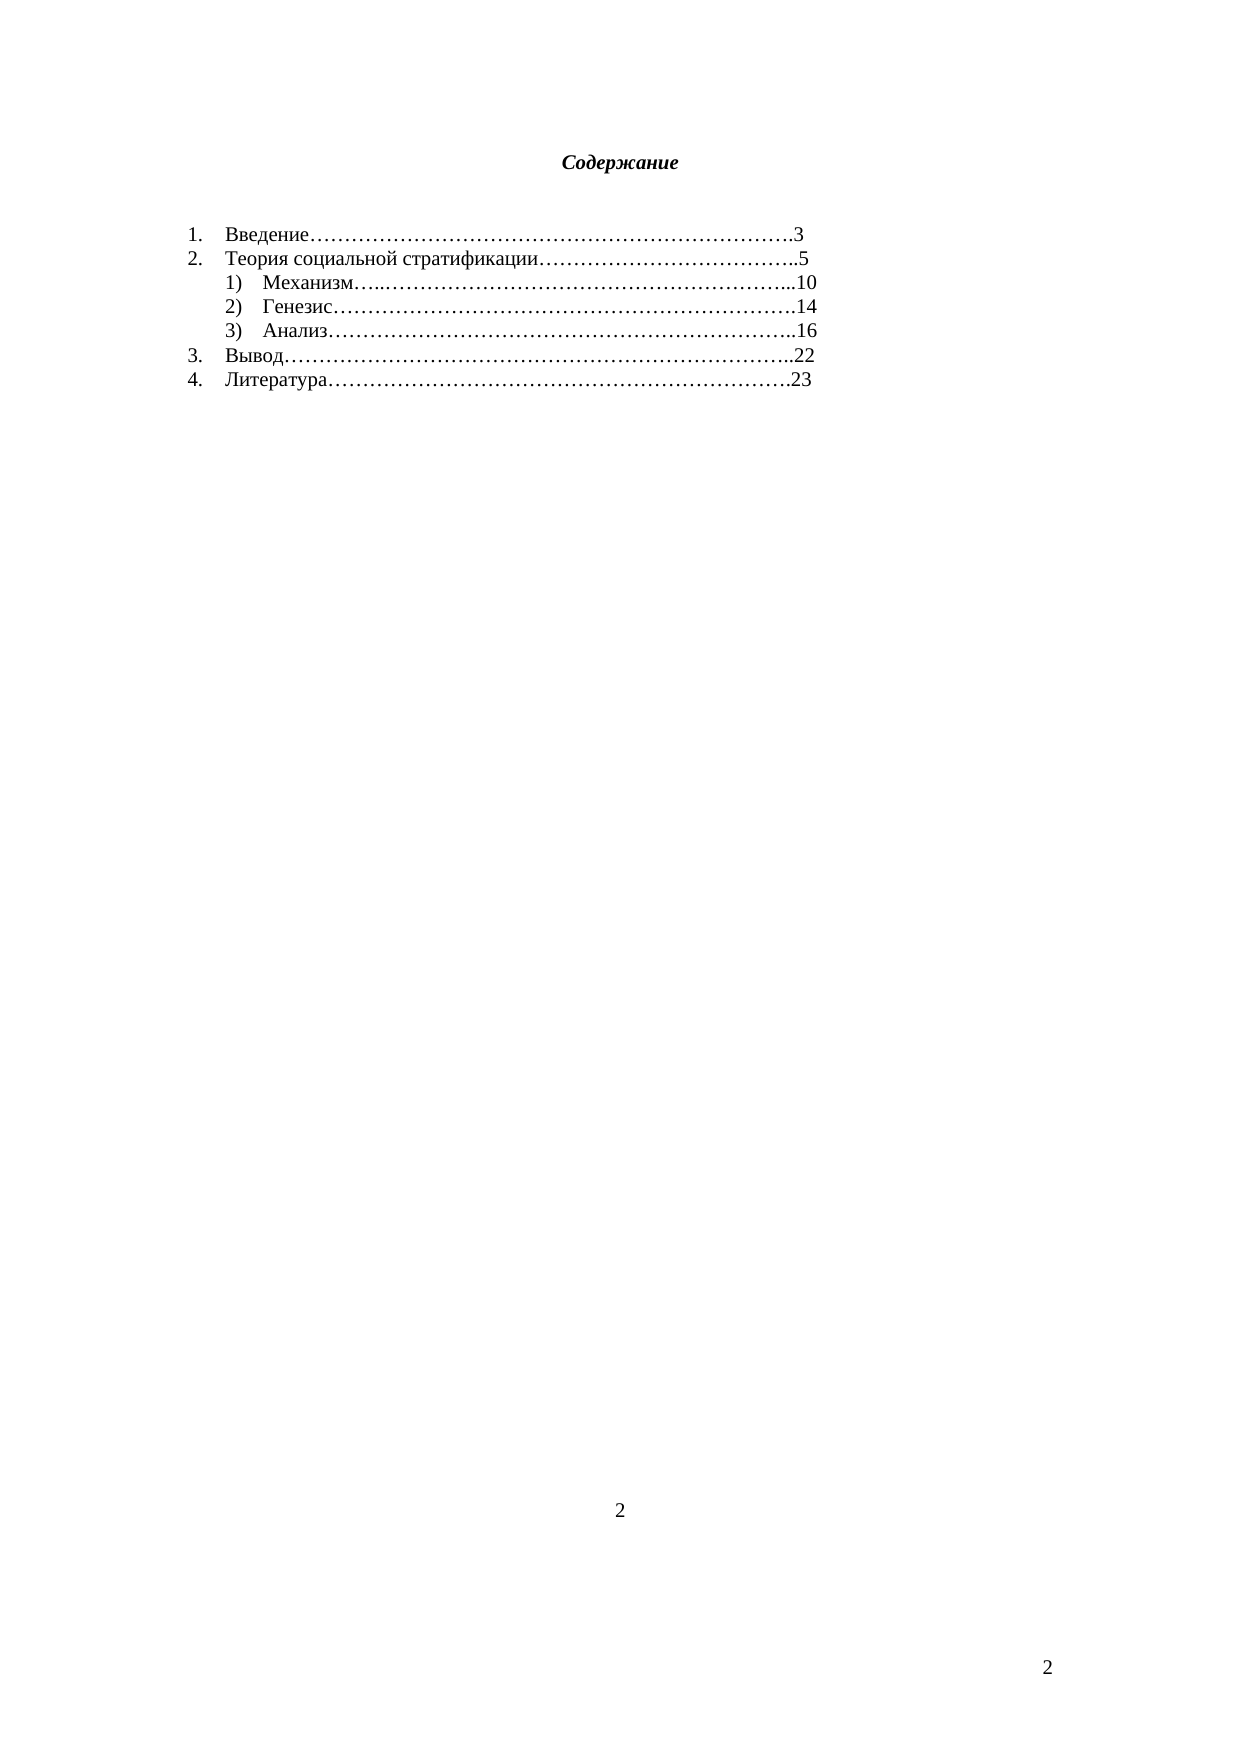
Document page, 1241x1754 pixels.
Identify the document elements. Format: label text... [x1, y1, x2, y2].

list Анализ…………………………………………………………..16 [225, 318, 1053, 342]
list Введение…………………………………………………………….3 [187, 222, 1053, 246]
list Теория социальной стратификации………………………………..5 [187, 246, 1053, 270]
text 2 [187, 1497, 1053, 1522]
list Генезис………………………………………………………….14 [225, 294, 1053, 318]
list Вывод………………………………………………………………..22 [187, 342, 1053, 367]
list Механизм…..…………………………………………………...10 [225, 270, 1053, 294]
subtitle Содержание [187, 150, 1053, 174]
list Литература………………………………………………………….23 [187, 367, 1053, 391]
